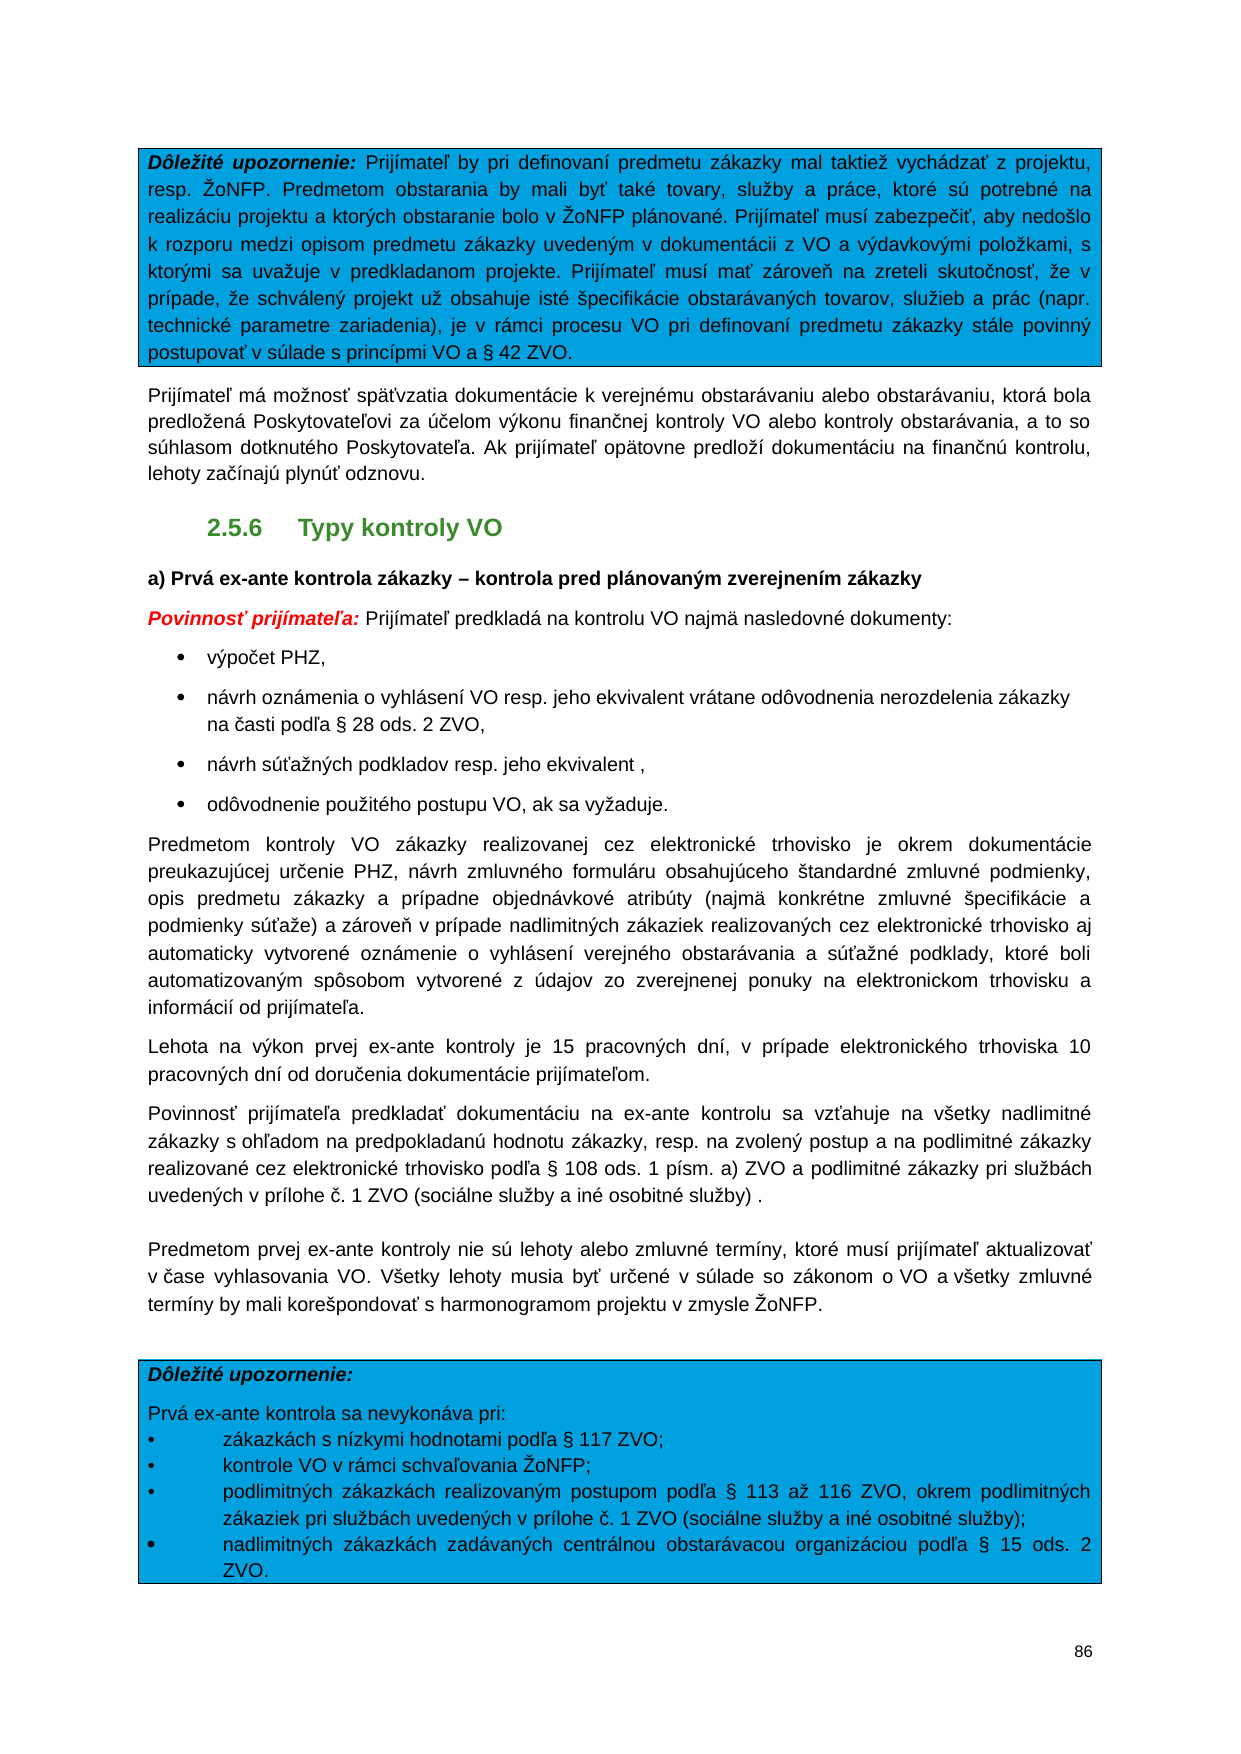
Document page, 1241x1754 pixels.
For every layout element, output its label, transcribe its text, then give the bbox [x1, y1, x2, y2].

text Dôležité upozornenie: Prijímateľ by pri definovaní predmetu zákazky mal taktiež vychádzať z projektu, resp. ŽoNFP. Predmetom obstarania by mali byť také tovary, služby a práce, ktoré sú potrebné na realizáciu projektu a ktorých obstaranie bolo v ŽoNFP plánované. Prijímateľ musí zabezpečiť, aby nedošlo k rozporu medzi opisom predmetu zákazky uvedeným v dokumentácii z VO a výdavkovými položkami, s ktorými sa uvažuje v predkladanom projekte. Prijímateľ musí mať zároveň na zreteli skutočnosť, že v prípade, že schválený projekt už obsahuje isté špecifikácie obstarávaných tovarov, služieb a prác (napr. technické parametre zariadenia), je v rámci procesu VO pri definovaní predmetu zákazky stále povinný postupovať v súlade s princípmi VO a § 42 ZVO. [139, 149, 1101, 366]
text Dôležité upozornenie: [139, 1361, 1101, 1385]
text návrh oznámenia o vyhlásení VO resp. jeho ekvivalent vrátane odôvodnenia nerozdelenia zákazky na časti podľa § 28 ods. 2 ZVO, [177, 686, 1092, 736]
text Prvá ex-ante kontrola sa nevykonáva pri: [139, 1399, 1101, 1425]
text Predmetom kontroly VO zákazky realizovanej cez elektronické trhovisko je okrem dokumentácie preukazujúcej určenie PHZ, návrh zmluvného formuláru obsahujúceho štandardné zmluvné podmienky, opis predmetu zákazky a prípadne objednávkové atribúty (najmä konkrétne zmluvné špecifikácie a podmienky súťaže) a zároveň v prípade nadlimitných zákaziek realizovaných cez elektronické trhovisko aj automaticky vytvorené oznámenie o vyhlásení verejného obstarávania a súťažné podklady, ktoré boli automatizovaným spôsobom vytvorené z údajov zo zverejnenej ponuky na elektronickom trhovisku a informácií od prijímateľa. [148, 833, 1092, 1018]
text • zákazkách s nízkymi hodnotami podľa § 117 ZVO; [139, 1425, 1101, 1451]
text Povinnosť prijímateľa: Prijímateľ predkladá na kontrolu VO najmä nasledovné dokumenty: [148, 607, 1092, 629]
text a) Prvá ex-ante kontrola zákazky – kontrola pred plánovaným zverejnením zákazky [148, 567, 1092, 589]
text • podlimitných zákazkách realizovaným postupom podľa § 113 až 116 ZVO, okrem podlimitných zákaziek pri službách uvedených v prílohe č. 1 ZVO (sociálne služby a iné osobitné služby); [139, 1477, 1101, 1529]
text návrh súťažných podkladov resp. jeho ekvivalent , [177, 753, 1092, 776]
text výpočet PHZ, [177, 646, 1092, 669]
text Predmetom prvej ex-ante kontroly nie sú lehoty alebo zmluvné termíny, ktoré musí prijímateľ aktualizovať v čase vyhlasovania VO. Všetky lehoty musia byť určené v súlade so zákonom o VO a všetky zmluvné termíny by mali korešpondovať s harmonogramom projektu v zmysle ŽoNFP. [148, 1238, 1092, 1315]
list nadlimitných zákazkách zadávaných centrálnou obstarávacou organizáciou podľa § 15 ods. 2 ZVO. [139, 1529, 1101, 1583]
text Povinnosť prijímateľa predkladať dokumentáciu na ex-ante kontrolu sa vzťahuje na všetky nadlimitné zákazky s ohľadom na predpokladanú hodnotu zákazky, resp. na zvolený postup a na podlimitné zákazky realizované cez elektronické trhovisko podľa § 108 ods. 1 písm. a) ZVO a podlimitné zákazky pri službách uvedených v prílohe č. 1 ZVO (sociálne služby a iné osobitné služby) . [148, 1102, 1092, 1207]
text odôvodnenie použitého postupu VO, ak sa vyžaduje. [177, 793, 1092, 816]
text Lehota na výkon prvej ex-ante kontroly je 15 pracovných dní, v prípade elektronického trhoviska 10 pracovných dní od doručenia dokumentácie prijímateľom. [148, 1035, 1092, 1085]
text Prijímateľ má možnosť späťvzatia dokumentácie k verejnému obstarávaniu alebo obstarávaniu, ktorá bola predložená Poskytovateľovi za účelom výkonu finančnej kontroly VO alebo kontroly obstarávania, a to so súhlasom dotknutého Poskytovateľa. Ak prijímateľ opätovne predloží dokumentáciu na finančnú kontrolu, lehoty začínajú plynúť odznovu. [148, 384, 1092, 485]
text • kontrole VO v rámci schvaľovania ŽoNFP; [139, 1451, 1101, 1477]
subtitle Typy kontroly VO [207, 513, 1092, 542]
